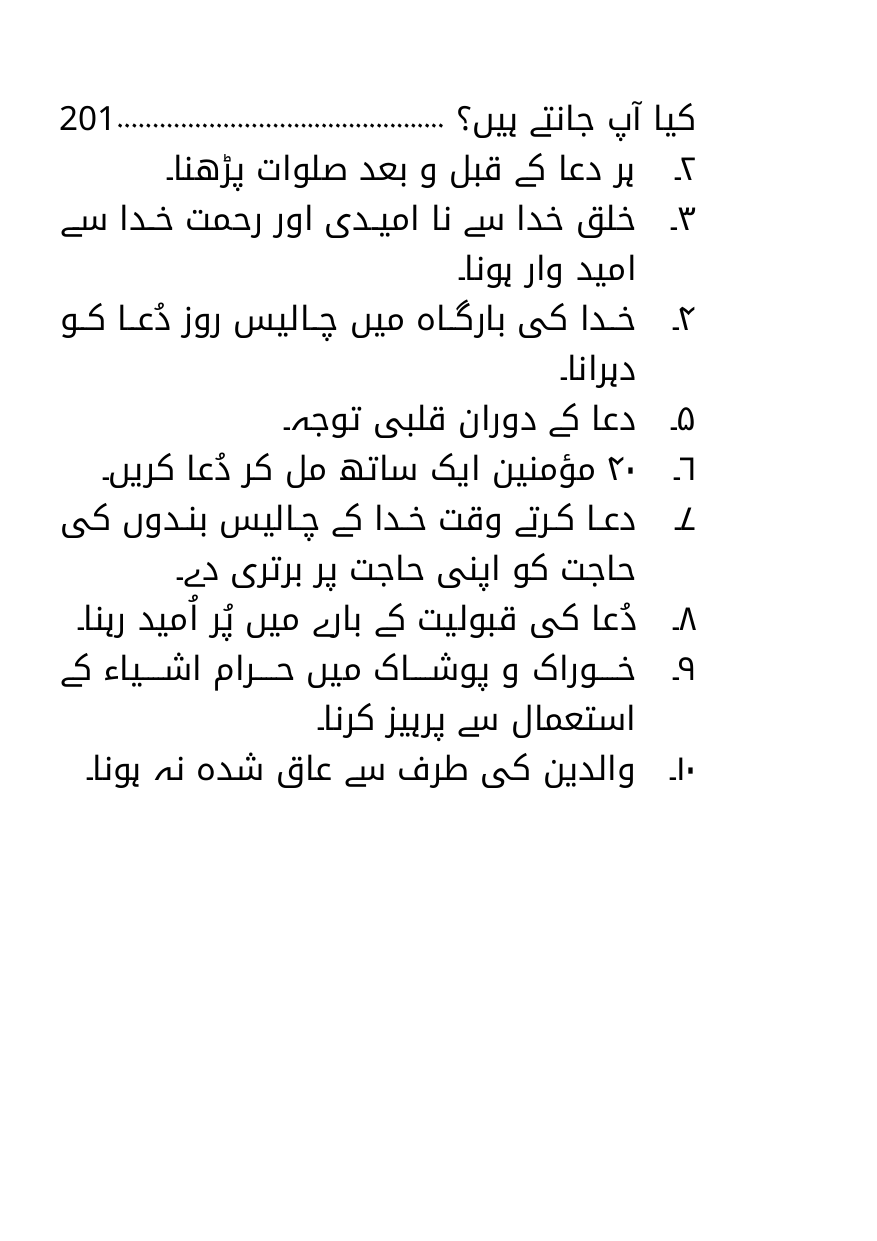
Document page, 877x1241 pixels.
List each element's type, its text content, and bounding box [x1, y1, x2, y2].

text ۳۔ خلق خدا سے نا امیدی اور رحمت خدا سے امید وار ہونا۔ [60, 190, 697, 290]
text ۴۔ خدا کی بارگاہ میں چالیس روز دُعا کو دہرانا۔ [60, 290, 697, 390]
text ۷۔ دعا کرتے وقت خدا کے چالیس بندوں کی حاجت کو اپنی حاجت پر برتری دے۔ [60, 490, 697, 590]
text ۲۔ ہر دعا کے قبل و بعد صلوات پڑھنا۔ [60, 140, 697, 190]
text ۵۔ دعا کے دوران قلبی توجہ۔ [60, 390, 697, 440]
text ۶۔ ۴۰ مؤمنین ایک ساتھ مل کر دُعا کریں۔ [60, 440, 697, 490]
text ۱۰۔ والدین کی طرف سے عاق شدہ نہ ہونا۔ [60, 740, 697, 790]
text ۹۔ خوراک و پوشاک میں حرام اشیاء کے استعمال سے پرہیز کرنا۔ [60, 640, 697, 740]
text ۸۔ دُعا کی قبولیت کے بارے میں پُر اُمید رہنا۔ [60, 590, 697, 640]
